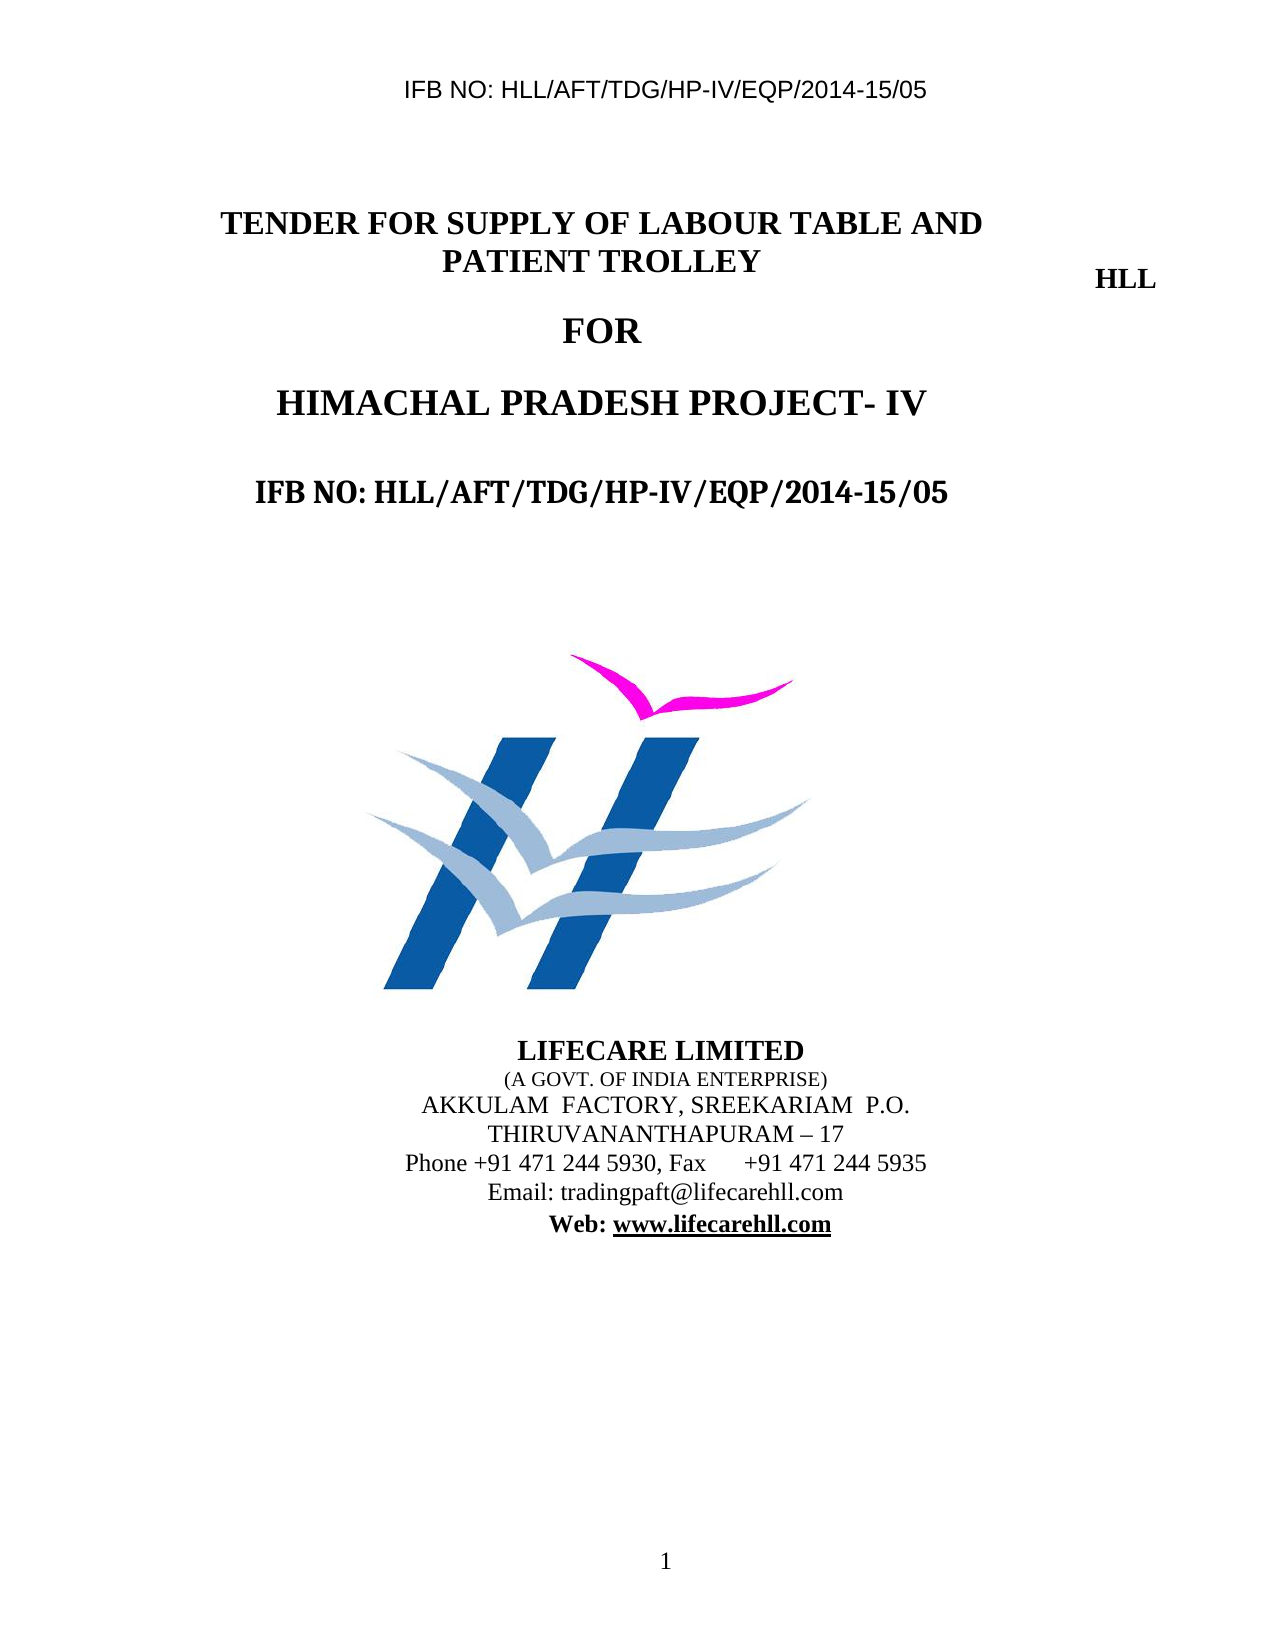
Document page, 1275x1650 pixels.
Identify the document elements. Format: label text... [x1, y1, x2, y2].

subtitle HIMACHAL PRADESH PROJECT- IV [161, 381, 1042, 424]
text HLL LIFECARE LIMITED [131, 262, 1191, 1066]
text Web: www.lifecarehll.com [470, 1206, 909, 1239]
text Phone +91 471 244 5930, Fax +91 471 244 5935 [131, 1148, 1200, 1177]
text Email: tradingpaft@lifecarehll.com [131, 1177, 1200, 1206]
subtitle TENDER FOR SUPPLY OF LABOUR TABLE AND PATIENT TROLLEY [161, 203, 1042, 280]
subtitle IFB NO: HLL/AFT/TDG/HP-IV/EQP/2014-15/05 [161, 473, 1042, 512]
text AKKULAM FACTORY, SREEKARIAM P.O. [131, 1091, 1200, 1119]
subtitle FOR [161, 309, 1042, 352]
picture [357, 626, 846, 1001]
text (A GOVT. OF INDIA ENTERPRISE) [131, 1067, 1200, 1091]
text THIRUVANANTHAPURAM – 17 [131, 1119, 1200, 1148]
